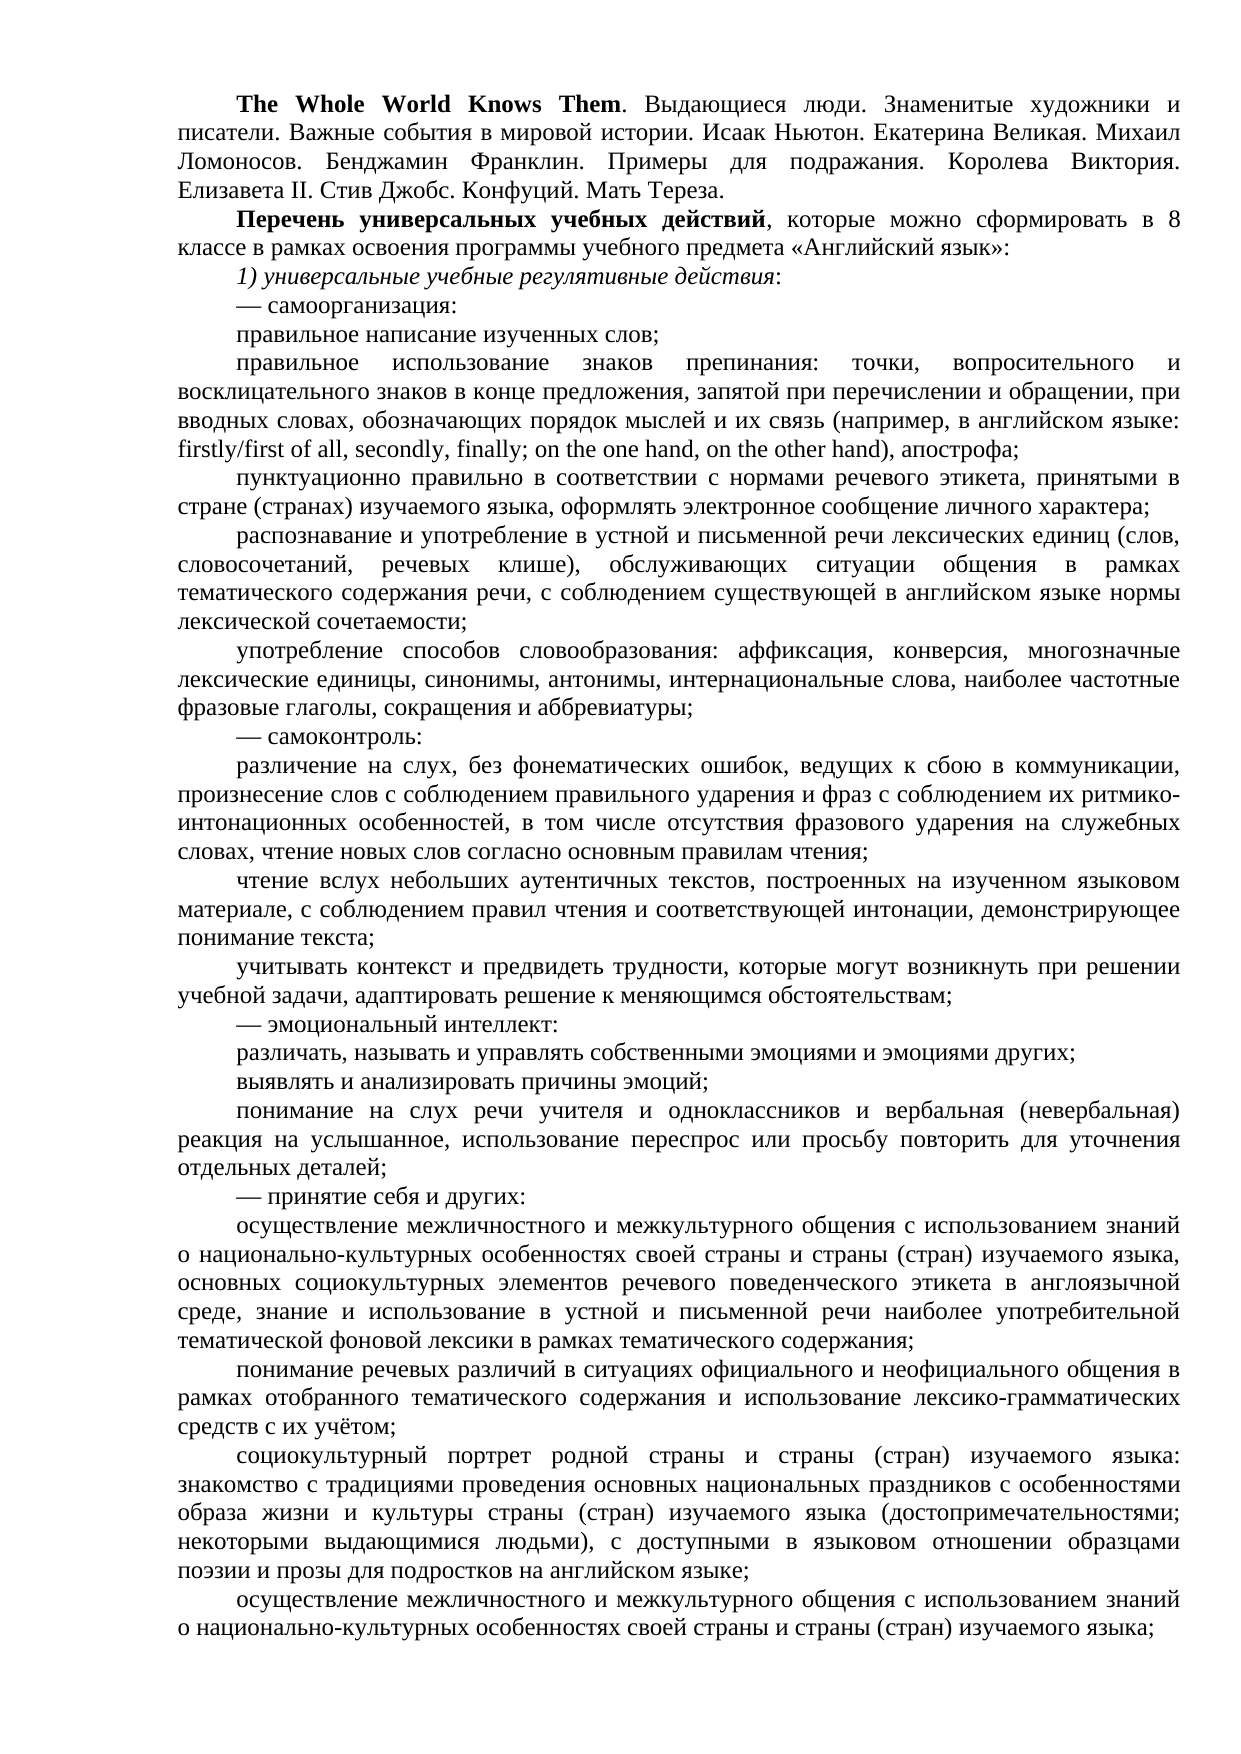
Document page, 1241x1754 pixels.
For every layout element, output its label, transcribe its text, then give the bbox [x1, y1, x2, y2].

text осуществление межличностного и межкультурного общения с использованием знаний о национально-культурных особенностях своей страны и страны (стран) изучаемого языка, основных социокультурных элементов речевого поведенческого этикета в англоязычной среде, знание и использование в устной и письменной речи наиболее употребительной тематической фоновой лексики в рамках тематического содержания; [177, 1210, 1181, 1354]
text — самоорганизация: [177, 290, 1181, 319]
text понимание на слух речи учителя и одноклассников и вербальная (невербальная) реакция на услышанное, использование переспрос или просьбу повторить для уточнения отдельных деталей; [177, 1095, 1181, 1181]
text правильное написание изученных слов; [177, 319, 1181, 347]
text различать, называть и управлять собственными эмоциями и эмоциями других; [177, 1037, 1181, 1066]
text учитывать контекст и предвидеть трудности, которые могут возникнуть при решении учебной задачи, адаптировать решение к меняющимся обстоятельствам; [177, 951, 1181, 1009]
text пунктуационно правильно в соответствии с нормами речевого этикета, принятыми в стране (странах) изучаемого языка, оформлять электронное сообщение личного характера; [177, 462, 1181, 520]
text The Whole World Knows Them. Выдающиеся люди. Знаменитые художники и писатели. Важные события в мировой истории. Исаак Ньютон. Екатерина Великая. Михаил Ломоносов. Бенджамин Франклин. Примеры для подражания. Королева Виктория. Елизавета II. Стив Джобс. Конфуций. Мать Тереза. [177, 89, 1181, 204]
text 1) универсальные учебные регулятивные действия: [177, 261, 1181, 290]
text выявлять и анализировать причины эмоций; [177, 1066, 1181, 1095]
text понимание речевых различий в ситуациях официального и неофициального общения в рамках отобранного тематического содержания и использование лексико-грамматических средств с их учётом; [177, 1354, 1181, 1440]
text осуществление межличностного и межкультурного общения с использованием знаний о национально-культурных особенностях своей страны и страны (стран) изучаемого языка; [177, 1584, 1181, 1641]
text — эмоциональный интеллект: [177, 1009, 1181, 1037]
text — принятие себя и других: [177, 1181, 1181, 1210]
text различение на слух, без фонематических ошибок, ведущих к сбою в коммуникации, произнесение слов с соблюдением правильного ударения и фраз с соблюдением их ритмико-интонационных особенностей, в том числе отсутствия фразового ударения на служебных словах, чтение новых слов согласно основным правилам чтения; [177, 750, 1181, 865]
text чтение вслух небольших аутентичных текстов, построенных на изученном языковом материале, с соблюдением правил чтения и соответствующей интонации, демонстрирующее понимание текста; [177, 865, 1181, 951]
text социокультурный портрет родной страны и страны (стран) изучаемого языка: знакомство с традициями проведения основных национальных праздников с особенностями образа жизни и культуры страны (стран) изучаемого языка (достопримечательностями; некоторыми выдающимися людьми), с доступными в языковом отношении образцами поэзии и прозы для подростков на английском языке; [177, 1440, 1181, 1584]
text правильное использование знаков препинания: точки, вопросительного и восклицательного знаков в конце предложения, запятой при перечислении и обращении, при вводных словах, обозначающих порядок мыслей и их связь (например, в английском языке: firstly/first of all, secondly, finally; on the one hand, on the other hand), апострофа; [177, 347, 1181, 462]
text — самоконтроль: [177, 721, 1181, 750]
text распознавание и употребление в устной и письменной речи лексических единиц (слов, словосочетаний, речевых клише), обслуживающих ситуации общения в рамках тематического содержания речи, с соблюдением существующей в английском языке нормы лексической сочетаемости; [177, 520, 1181, 635]
text Перечень универсальных учебных действий, которые можно сформировать в 8 классе в рамках освоения программы учебного предмета «Английский язык»: [177, 204, 1181, 261]
text употребление способов словообразования: аффиксация, конверсия, многозначные лексические единицы, синонимы, антонимы, интернациональные слова, наиболее частотные фразовые глаголы, сокращения и аббревиатуры; [177, 635, 1181, 721]
